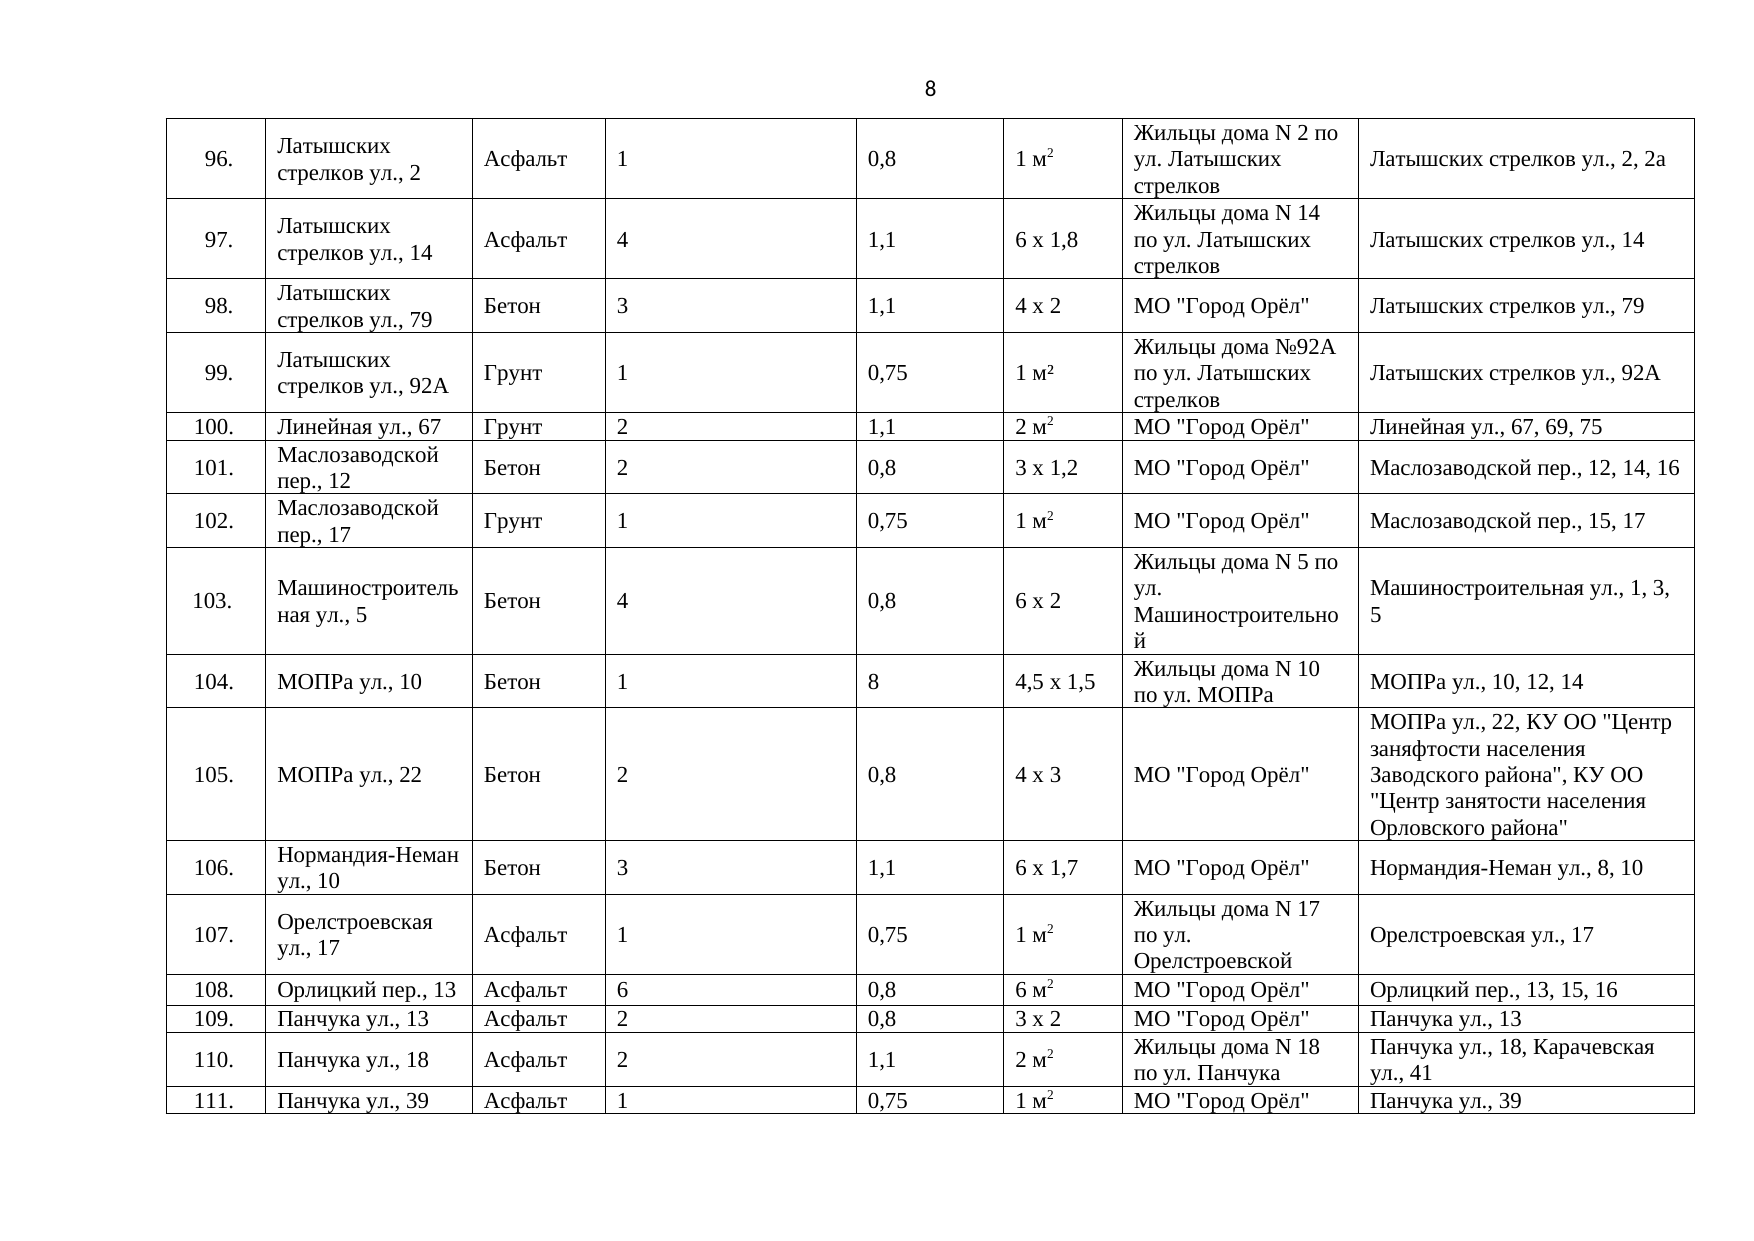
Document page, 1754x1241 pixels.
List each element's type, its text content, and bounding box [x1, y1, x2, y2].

table_cell Латышских стрелков ул., 2 [266, 119, 472, 198]
table_cell Жильцы дома N 17 по ул. Орелстроевской [1123, 895, 1358, 974]
table_cell Линейная ул., 67, 69, 75 [1359, 413, 1694, 439]
table_cell Нормандия-Неман ул., 10 [266, 841, 472, 894]
table_cell МО "Город Орёл" [1123, 1087, 1358, 1113]
table_cell 1 м2 [1004, 119, 1122, 198]
table_cell 1 м2 [1004, 494, 1122, 547]
table_cell Бетон [473, 279, 605, 332]
table_cell Жильцы дома N 18 по ул. Панчука [1123, 1033, 1358, 1086]
table_cell 1,1 [857, 413, 1003, 439]
table_cell Латышских стрелков ул., 14 [1359, 199, 1694, 278]
table_cell Асфальт [473, 975, 605, 1004]
table_cell Панчука ул., 18, Карачевская ул., 41 [1359, 1033, 1694, 1086]
table_cell 6 м2 [1004, 975, 1122, 1004]
table_cell 4 [606, 199, 856, 278]
table_cell Асфальт [473, 199, 605, 278]
table_cell [167, 548, 265, 653]
table_cell [167, 655, 265, 707]
table_cell 6 [606, 975, 856, 1004]
table_cell 0,8 [857, 548, 1003, 653]
table_cell 2 [606, 708, 856, 840]
table_cell МОПРа ул., 22 [266, 708, 472, 840]
table_cell Латышских стрелков ул., 79 [266, 279, 472, 332]
table_cell Бетон [473, 841, 605, 894]
table_cell 3 [606, 841, 856, 894]
table_cell [167, 975, 265, 1004]
table_cell МОПРа ул., 10, 12, 14 [1359, 655, 1694, 707]
table_cell 0,75 [857, 494, 1003, 547]
table_cell 0,8 [857, 119, 1003, 198]
table_cell Латышских стрелков ул., 2, 2а [1359, 119, 1694, 198]
table_cell МОПРа ул., 22, КУ ОО "Центр заняфтости населения Заводского района", КУ ОО "Центр занятости населения Орловского района" [1359, 708, 1694, 840]
table_cell Асфальт [473, 1006, 605, 1032]
table_cell Латышских стрелков ул., 79 [1359, 279, 1694, 332]
table_cell Асфальт [473, 1033, 605, 1086]
table_cell 2 [606, 413, 856, 439]
table_cell Асфальт [473, 1087, 605, 1113]
table_cell 1 м2 [1004, 1087, 1122, 1113]
table_cell Маслозаводской пер., 15, 17 [1359, 494, 1694, 547]
table_cell 6 x 1,7 [1004, 841, 1122, 894]
table_cell Маслозаводской пер., 17 [266, 494, 472, 547]
table_cell 1 [606, 333, 856, 412]
table_cell 0,75 [857, 333, 1003, 412]
table_cell [167, 841, 265, 894]
table_cell 2 [606, 1033, 856, 1086]
table_cell МО "Город Орёл" [1123, 413, 1358, 439]
table_cell 2 м2 [1004, 1033, 1122, 1086]
table_cell Нормандия-Неман ул., 8, 10 [1359, 841, 1694, 894]
table_cell МО "Город Орёл" [1123, 975, 1358, 1004]
table_cell МО "Город Орёл" [1123, 279, 1358, 332]
table_cell Латышских стрелков ул., 92А [1359, 333, 1694, 412]
table_cell 2 [606, 441, 856, 493]
table_cell 2 [606, 1006, 856, 1032]
table_cell Машиностроительная ул., 5 [266, 548, 472, 653]
table_cell 3 [606, 279, 856, 332]
table_cell Панчука ул., 13 [266, 1006, 472, 1032]
table_cell 4 x 3 [1004, 708, 1122, 840]
table_cell 1,1 [857, 1033, 1003, 1086]
table_cell 4,5 x 1,5 [1004, 655, 1122, 707]
table_cell Панчука ул., 18 [266, 1033, 472, 1086]
table_cell [167, 494, 265, 547]
table_cell Жильцы дома №92А по ул. Латышских стрелков [1123, 333, 1358, 412]
table_cell Грунт [473, 413, 605, 439]
table_cell Маслозаводской пер., 12 [266, 441, 472, 493]
table_cell МО "Город Орёл" [1123, 841, 1358, 894]
table_cell Линейная ул., 67 [266, 413, 472, 439]
table_cell 0,8 [857, 708, 1003, 840]
table_cell 2 м2 [1004, 413, 1122, 439]
table_cell 3 x 2 [1004, 1006, 1122, 1032]
table_cell 4 x 2 [1004, 279, 1122, 332]
table_cell МО "Город Орёл" [1123, 708, 1358, 840]
table_cell МО "Город Орёл" [1123, 441, 1358, 493]
table_cell Жильцы дома N 10 по ул. МОПРа [1123, 655, 1358, 707]
table_cell Орлицкий пер., 13, 15, 16 [1359, 975, 1694, 1004]
table_cell 6 x 2 [1004, 548, 1122, 653]
table_cell Орелстроевская ул., 17 [1359, 895, 1694, 974]
table_cell [167, 199, 265, 278]
table_cell [167, 119, 265, 198]
table_cell 1 м² [1004, 333, 1122, 412]
table_cell 0,8 [857, 975, 1003, 1004]
table_cell [167, 708, 265, 840]
table_cell 0,8 [857, 1006, 1003, 1032]
table_cell 4 [606, 548, 856, 653]
table_cell 0,8 [857, 441, 1003, 493]
table_cell Панчука ул., 39 [1359, 1087, 1694, 1113]
table_cell МО "Город Орёл" [1123, 494, 1358, 547]
table_cell 1,1 [857, 199, 1003, 278]
table_cell [167, 441, 265, 493]
table_cell [167, 895, 265, 974]
table_cell [167, 1087, 265, 1113]
table_cell Грунт [473, 333, 605, 412]
table_cell 1,1 [857, 841, 1003, 894]
table_cell 3 x 1,2 [1004, 441, 1122, 493]
table_cell Машиностроительная ул., 1, 3, 5 [1359, 548, 1694, 653]
table_cell Орлицкий пер., 13 [266, 975, 472, 1004]
table_cell Асфальт [473, 119, 605, 198]
table_cell Асфальт [473, 895, 605, 974]
table_cell [167, 279, 265, 332]
table_cell 1 [606, 119, 856, 198]
table_cell Бетон [473, 655, 605, 707]
table_cell 1,1 [857, 279, 1003, 332]
table_cell Маслозаводской пер., 12, 14, 16 [1359, 441, 1694, 493]
table_cell [167, 1033, 265, 1086]
table_cell МОПРа ул., 10 [266, 655, 472, 707]
table_cell [167, 333, 265, 412]
table_cell Жильцы дома N 2 по ул. Латышских стрелков [1123, 119, 1358, 198]
table_cell [167, 413, 265, 439]
table_cell 1 [606, 655, 856, 707]
table_cell Панчука ул., 39 [266, 1087, 472, 1113]
table_cell Орелстроевская ул., 17 [266, 895, 472, 974]
table_cell Грунт [473, 494, 605, 547]
table_cell Панчука ул., 13 [1359, 1006, 1694, 1032]
table_cell Латышских стрелков ул., 92А [266, 333, 472, 412]
table_cell 1 м2 [1004, 895, 1122, 974]
table_cell МО "Город Орёл" [1123, 1006, 1358, 1032]
table_cell [167, 1006, 265, 1032]
table_cell Бетон [473, 548, 605, 653]
table_cell 1 [606, 1087, 856, 1113]
table_cell 0,75 [857, 895, 1003, 974]
table_cell Жильцы дома N 5 по ул. Машиностроительной [1123, 548, 1358, 653]
table_cell 0,75 [857, 1087, 1003, 1113]
table_cell 1 [606, 895, 856, 974]
table_cell 8 [857, 655, 1003, 707]
table_cell Латышских стрелков ул., 14 [266, 199, 472, 278]
table_cell 6 x 1,8 [1004, 199, 1122, 278]
table_cell Бетон [473, 441, 605, 493]
table_cell Бетон [473, 708, 605, 840]
table_cell 1 [606, 494, 856, 547]
table_cell Жильцы дома N 14 по ул. Латышских стрелков [1123, 199, 1358, 278]
